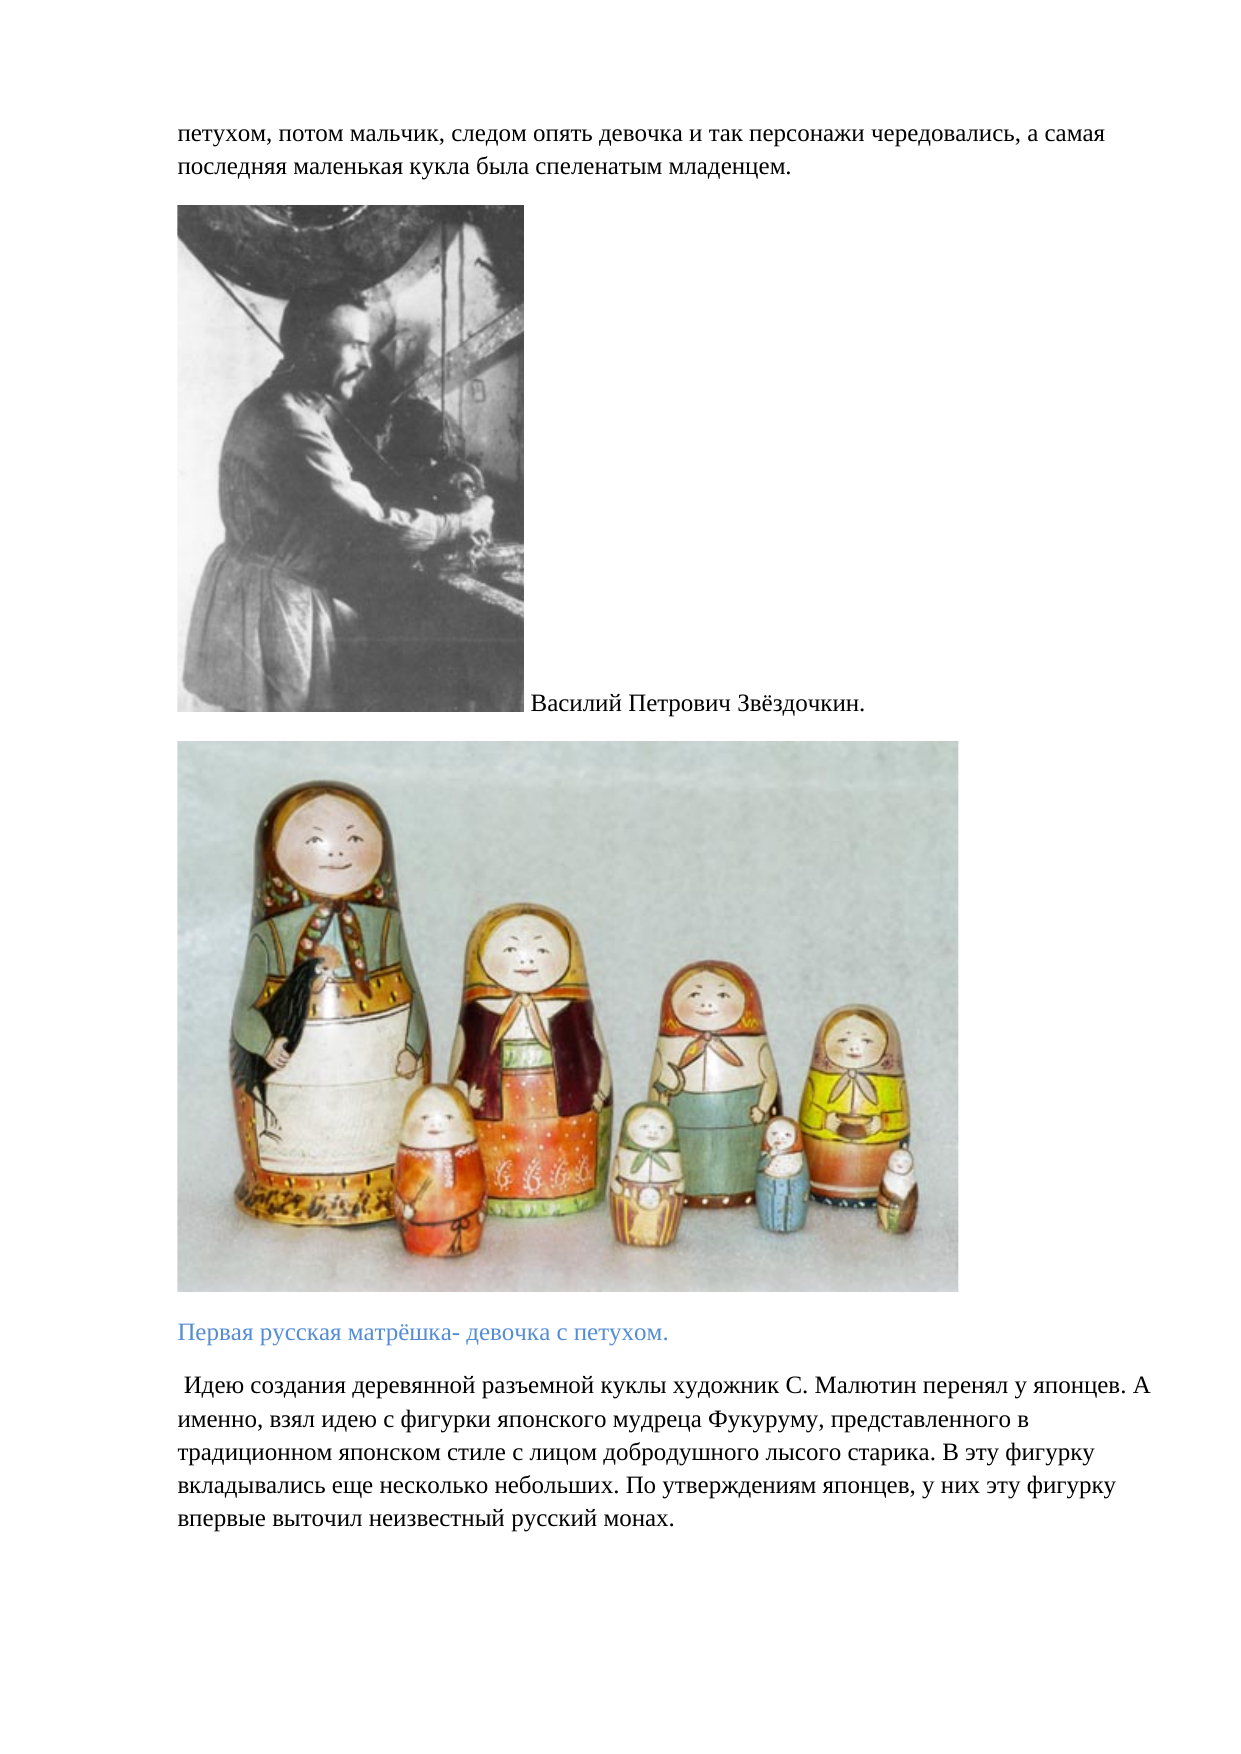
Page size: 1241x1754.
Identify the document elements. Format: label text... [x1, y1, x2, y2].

picture [177, 205, 524, 712]
picture [177, 741, 959, 1292]
text Первая русская матрёшка- девочка с петухом. [177, 1317, 1152, 1346]
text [177, 118, 1152, 180]
text Идею создания деревянной разъемной куклы художник С. Малютин перенял у японцев. А именно, взял идею с фигурки японского мудреца Фукуруму, представленного в традиционном японском стиле с лицом добродушного лысого старика. В эту фигурку вкладывались еще несколько небольших. По утверждениям японцев, у них эту фигурку впервые выточил неизвестный русский монах. [177, 1371, 1152, 1531]
